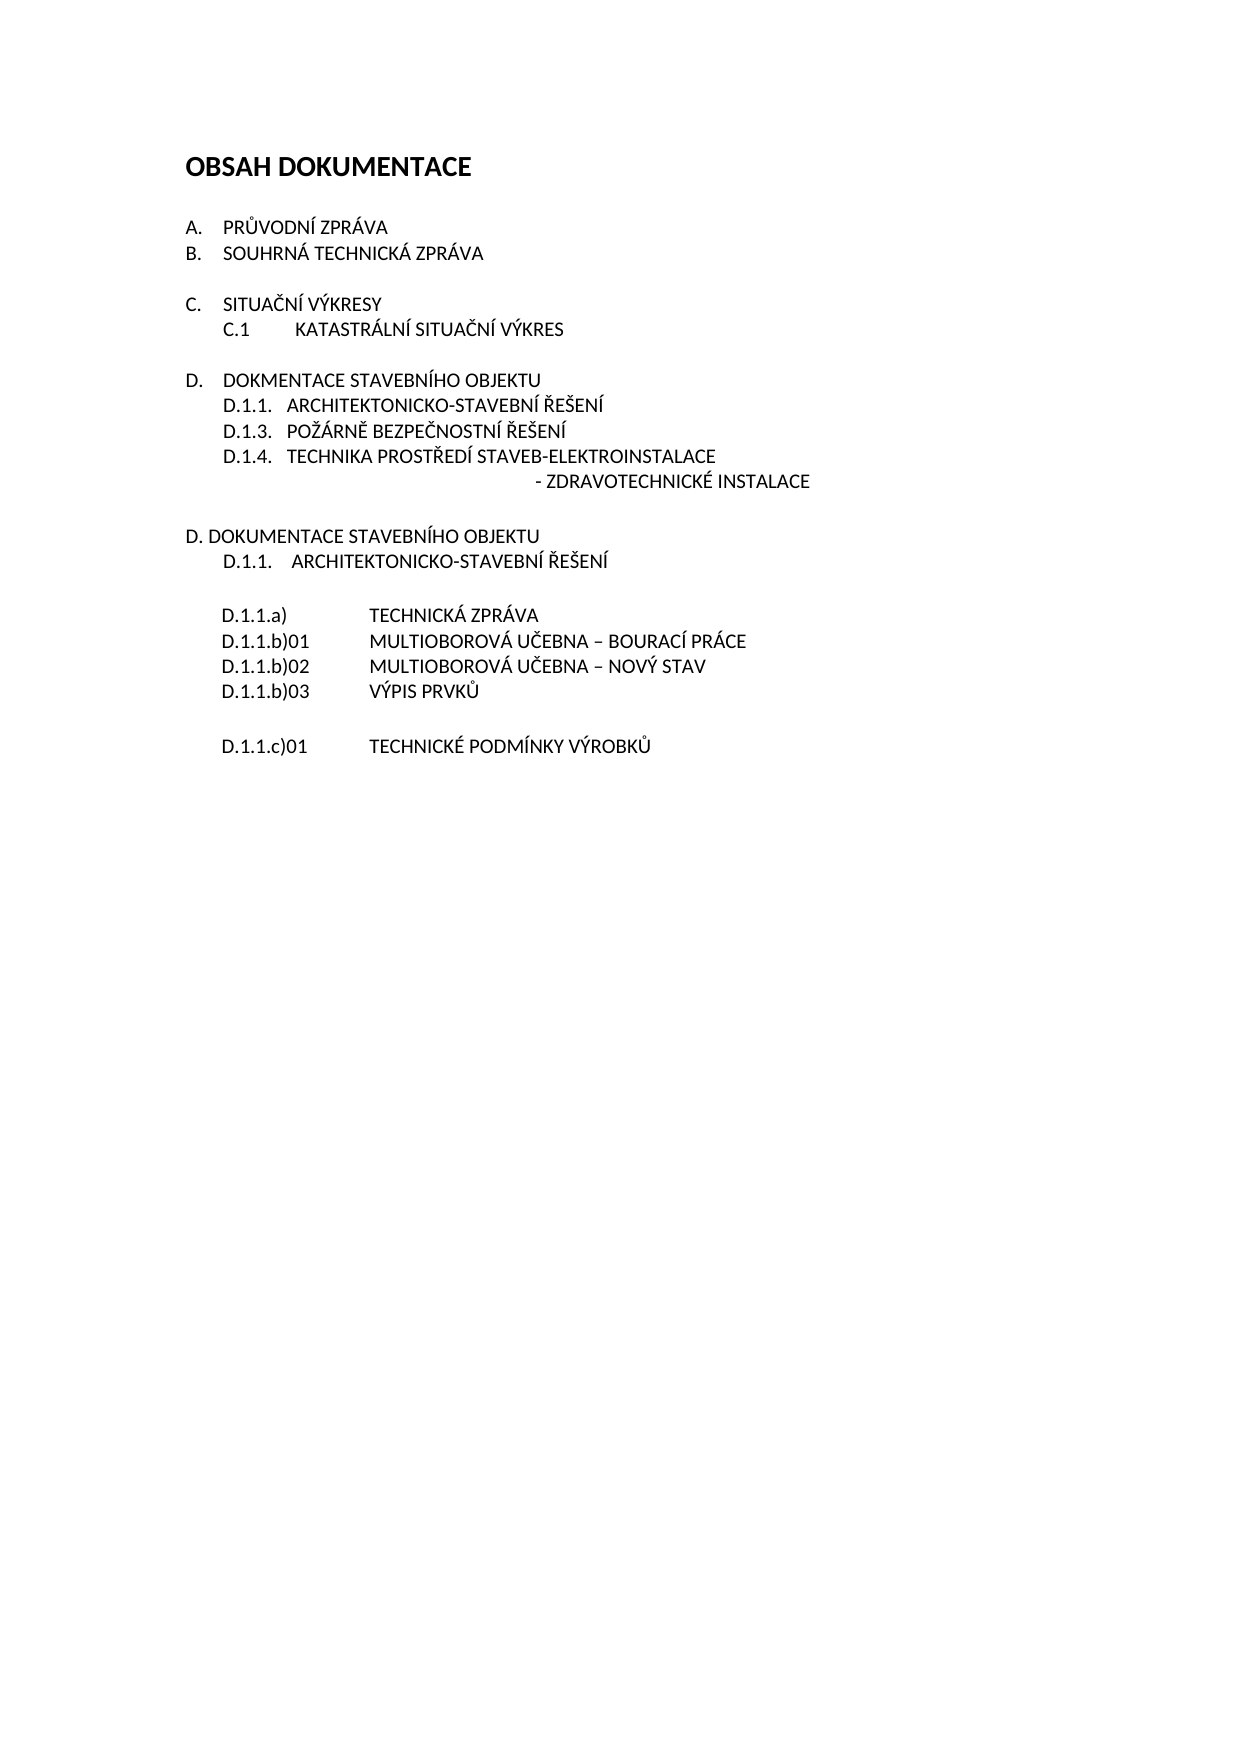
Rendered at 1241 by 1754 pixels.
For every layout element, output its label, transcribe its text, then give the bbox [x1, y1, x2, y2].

text - ZDRAVOTECHNICKÉ INSTALACE [223, 469, 1093, 494]
list SOUHRNÁ TECHNICKÁ ZPRÁVA [185, 240, 1093, 265]
text D.1.3. POŽÁRNĚ BEZPEČNOSTNÍ ŘEŠENÍ [223, 418, 1093, 443]
text D.1.1. ARCHITEKTONICKO-STAVEBNÍ ŘEŠENÍ [223, 548, 1093, 574]
text D.1.1. ARCHITEKTONICKO-STAVEBNÍ ŘEŠENÍ [223, 392, 1093, 418]
text C.1 KATASTRÁLNÍ SITUAČNÍ VÝKRES [223, 316, 1093, 342]
text D.1.1.b)01 MULTIOBOROVÁ UČEBNA – BOURACÍ PRÁCE [185, 628, 1093, 653]
text D.1.1.b)02 MULTIOBOROVÁ UČEBNA – NOVÝ STAV [185, 653, 1093, 679]
text D.1.1.a) TECHNICKÁ ZPRÁVA [185, 602, 1093, 628]
text D.1.4. TECHNIKA PROSTŘEDÍ STAVEB-ELEKTROINSTALACE [223, 443, 1093, 469]
text OBSAH DOKUMENTACE [185, 148, 1093, 183]
list PRŮVODNÍ ZPRÁVA [185, 214, 1093, 240]
list DOKMENTACE STAVEBNÍHO OBJEKTU [185, 367, 1093, 392]
text D.1.1.c)01 TECHNICKÉ PODMÍNKY VÝROBKŮ [185, 733, 1093, 758]
text D.1.1.b)03 VÝPIS PRVKŮ [185, 679, 1093, 704]
text D. DOKUMENTACE STAVEBNÍHO OBJEKTU [148, 523, 1093, 548]
list SITUAČNÍ VÝKRESY [185, 291, 1093, 316]
